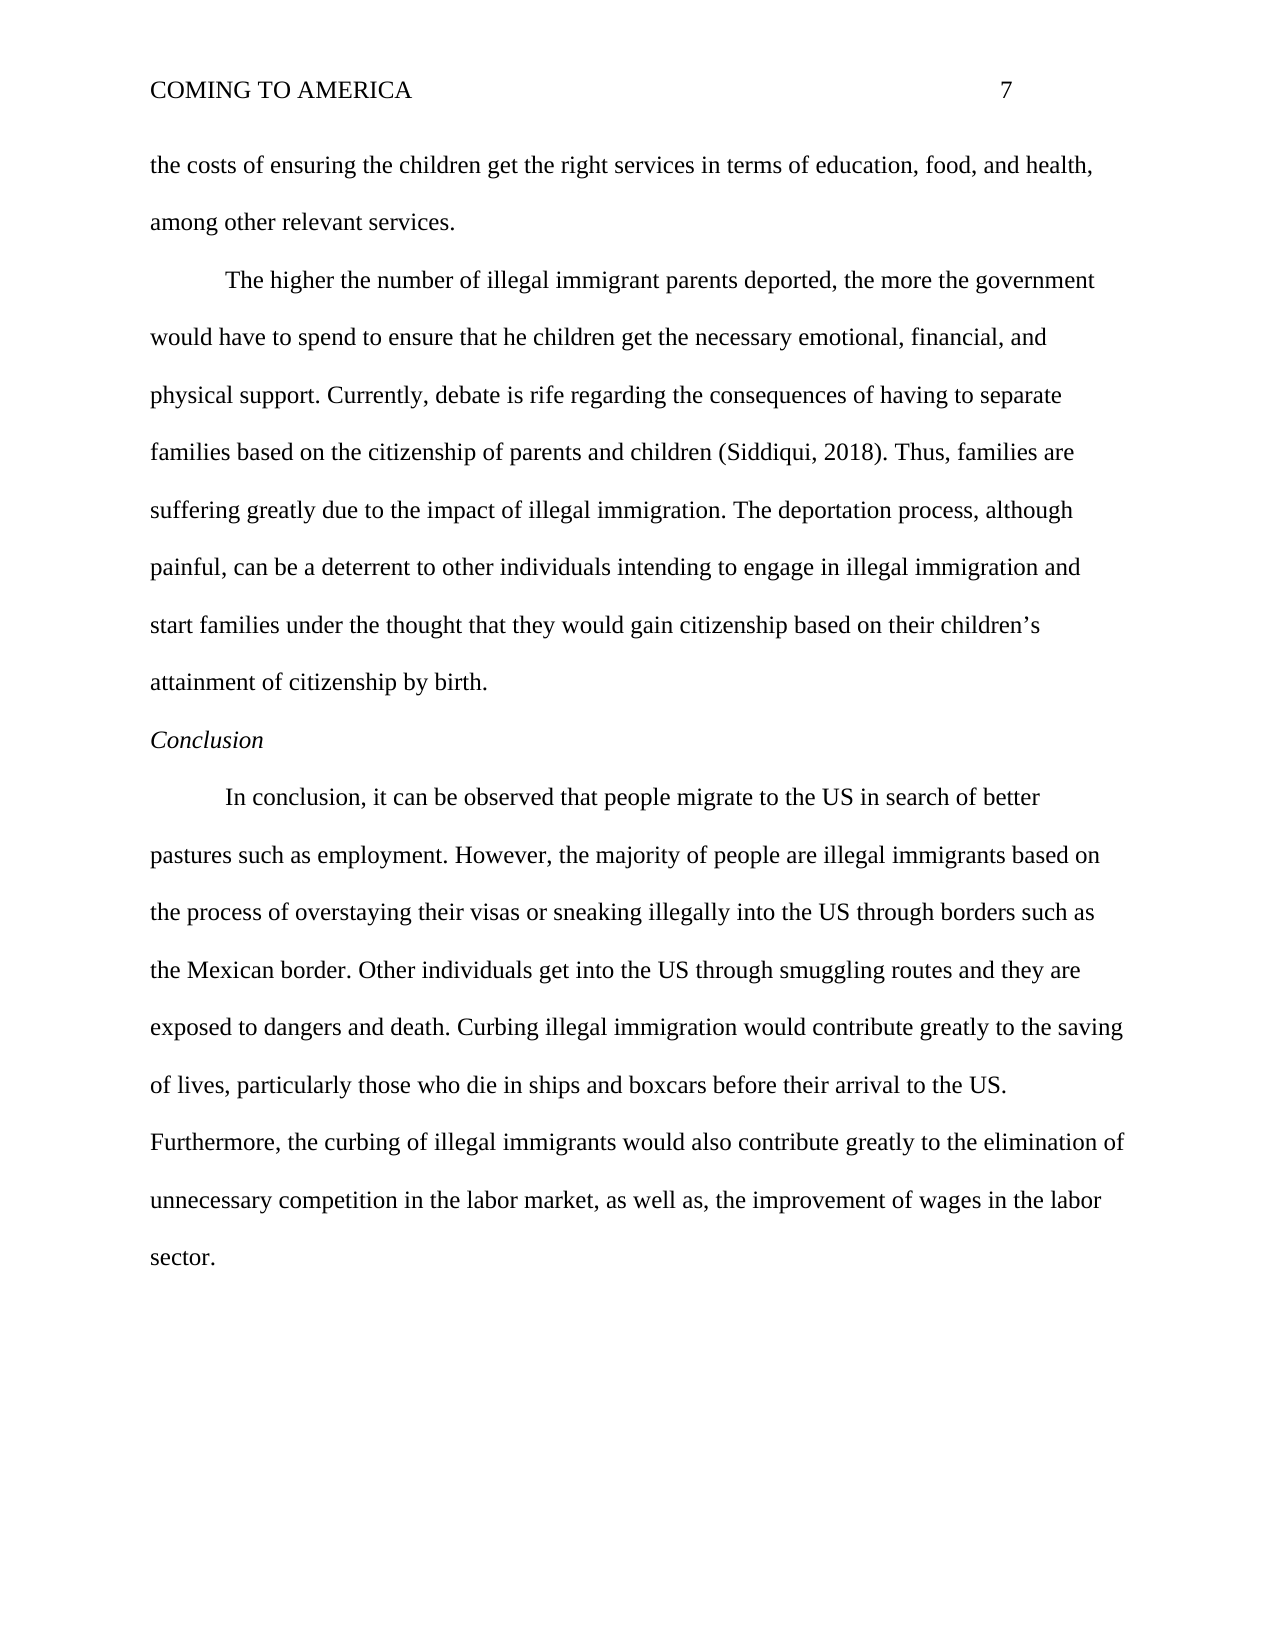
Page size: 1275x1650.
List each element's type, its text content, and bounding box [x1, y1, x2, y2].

text The higher the number of illegal immigrant parents deported, the more the government would have to spend to ensure that he children get the necessary emotional, financial, and physical support. Currently, debate is rife regarding the consequences of having to separate families based on the citizenship of parents and children (Siddiqui, 2018). Thus, families are suffering greatly due to the impact of illegal immigration. The deportation process, although painful, can be a deterrent to other individuals intending to engage in illegal immigration and start families under the thought that they would gain citizenship based on their children’s attainment of citizenship by birth. [150, 265, 1125, 696]
text Conclusion [150, 725, 1125, 754]
text In conclusion, it can be observed that people migrate to the US in search of better pastures such as employment. However, the majority of people are illegal immigrants based on the process of overstaying their visas or sneaking illegally into the US through borders such as the Mexican border. Other individuals get into the US through smuggling routes and they are exposed to dangers and death. Curbing illegal immigration would contribute greatly to the saving of lives, particularly those who die in ships and boxcars before their arrival to the US. Furthermore, the curbing of illegal immigrants would also contribute greatly to the elimination of unnecessary competition in the labor market, as well as, the improvement of wages in the labor sector. [150, 782, 1125, 1271]
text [150, 150, 1125, 236]
